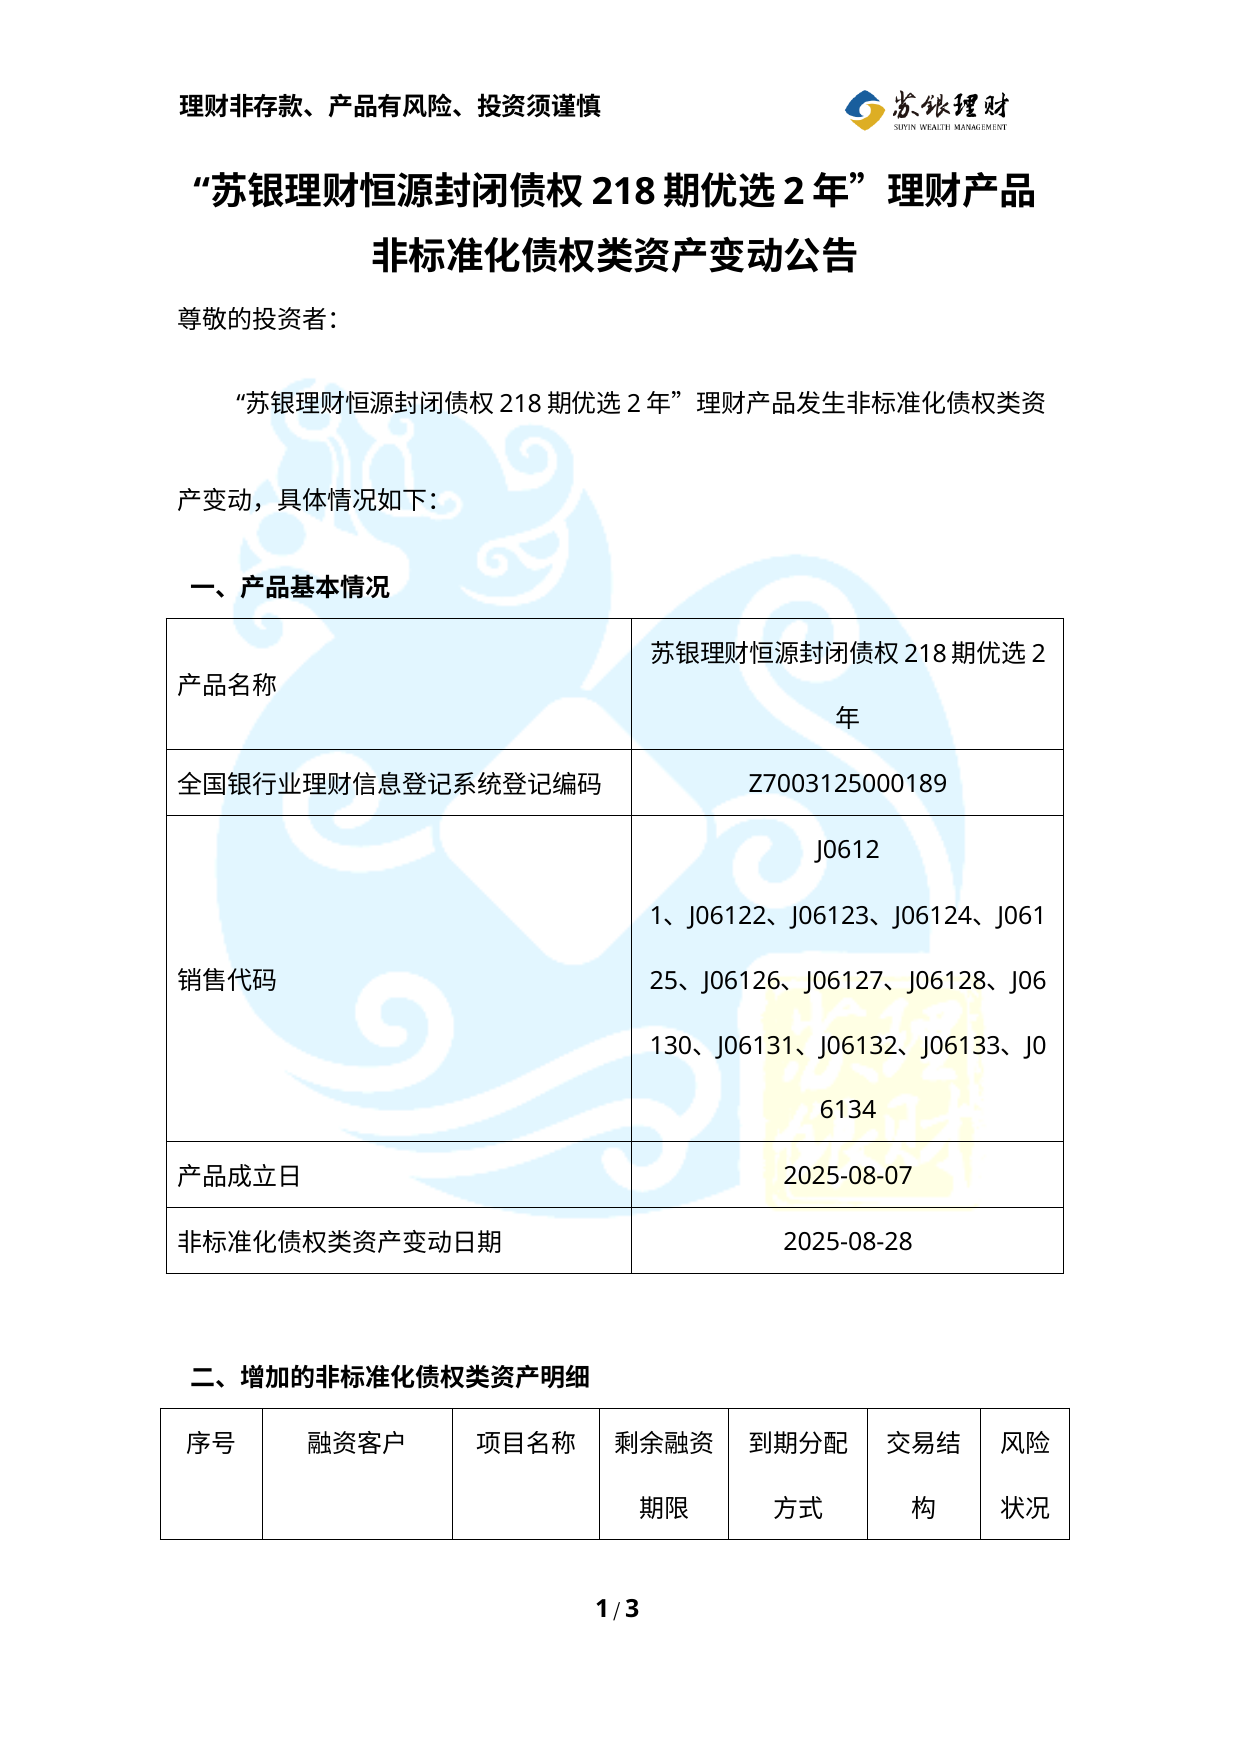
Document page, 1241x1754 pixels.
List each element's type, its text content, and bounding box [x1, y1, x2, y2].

text “苏银理财恒源封闭债权218期优选2年”理财产品发生非标准化债权类资产变动，具体情况如下： [177, 369, 1053, 531]
table_header 剩余融资期限（天） [600, 1409, 728, 1539]
table_header 产品名称 [167, 619, 631, 749]
picture [820, 72, 1039, 143]
table_header 到期分配方式 [729, 1409, 867, 1539]
table_header 交易结构 [868, 1409, 980, 1539]
text 尊敬的投资者： [177, 286, 1053, 351]
table_cell 2025-08-07 [632, 1142, 1063, 1207]
table_header 融资客户 [263, 1409, 452, 1539]
subtitle 二、增加的非标准化债权类资产明细 [190, 1343, 1053, 1408]
table_header 序号 [161, 1409, 262, 1539]
table_header 苏银理财恒源封闭债权218期优选2年 [632, 619, 1063, 749]
text “苏银理财恒源封闭债权218期优选2年”理财产品非标准化债权类资产变动公告 [177, 156, 1053, 286]
table_cell J06121、J06122、J06123、J06124、J06125、J06126、J06127、J06128、J06130、J06131、J06132、J06133、J06134 [632, 816, 1063, 1141]
table_header 项目名称 [453, 1409, 599, 1539]
table_cell 全国银行业理财信息登记系统登记编码 [167, 750, 631, 815]
subtitle 一、产品基本情况 [190, 553, 1053, 618]
table_cell 产品成立日 [167, 1142, 631, 1207]
table_cell 销售代码 [167, 816, 631, 1141]
table_cell 2025-08-28 [632, 1208, 1063, 1273]
table_cell Z7003125000189 [632, 750, 1063, 815]
table_cell 非标准化债权类资产变动日期 [167, 1208, 631, 1273]
table_header 风险状况 [981, 1409, 1069, 1539]
